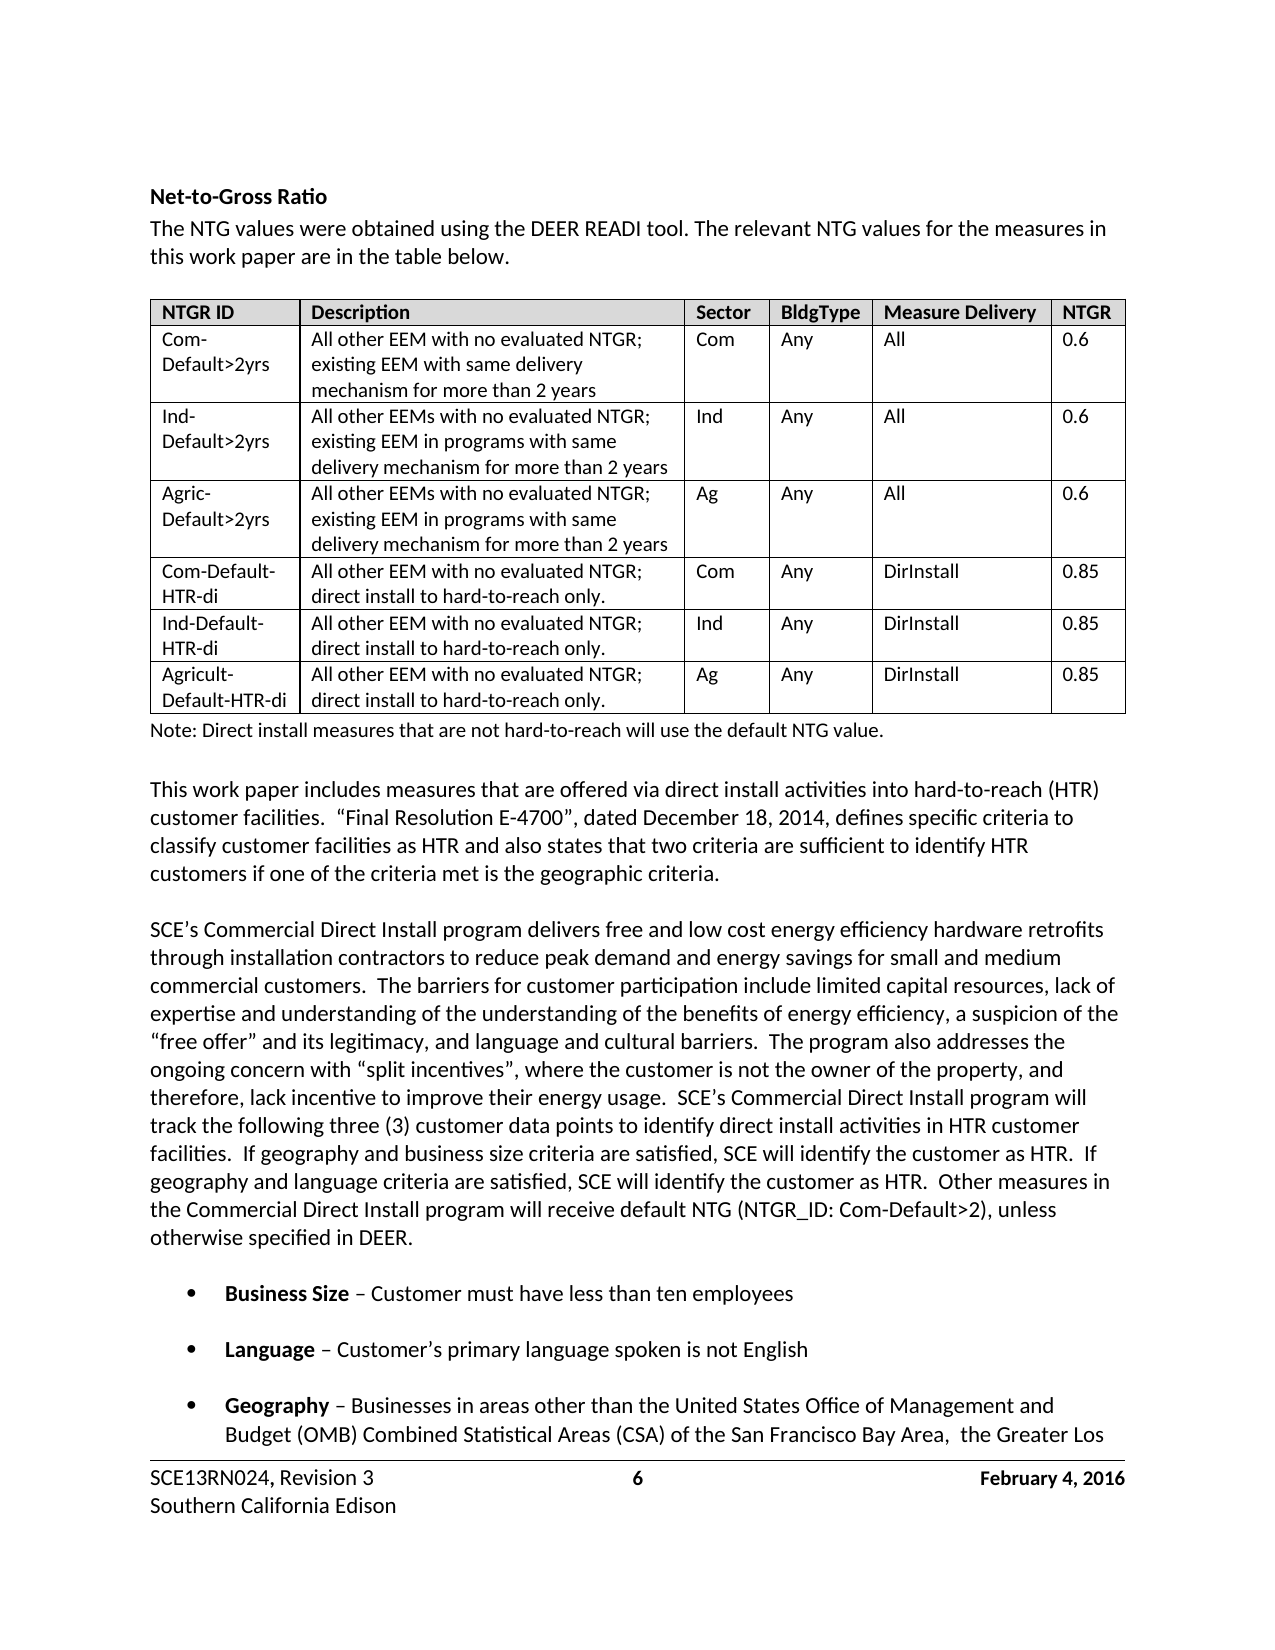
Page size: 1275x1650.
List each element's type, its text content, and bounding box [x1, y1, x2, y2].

table_header BldgType [770, 300, 872, 325]
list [187, 1392, 1125, 1448]
table_cell Any [770, 662, 872, 712]
table_header NTGR ID [151, 300, 299, 325]
table_cell Any [770, 610, 872, 661]
table_cell Any [770, 481, 872, 557]
table_cell Com [685, 558, 769, 609]
table_cell DirInstall [873, 662, 1051, 712]
table_cell Ind [685, 610, 769, 661]
table_cell All [873, 481, 1051, 557]
table_cell Ind [685, 403, 769, 479]
table_cell 0.6 [1052, 481, 1125, 557]
table_cell All [873, 326, 1051, 402]
text SCE’s Commercial Direct Install program delivers free and low cost energy efficiency hardware retrofits through installation contractors to reduce peak demand and energy savings for small and medium commercial customers. The barriers for customer participation include limited capital resources, lack of expertise and understanding of the understanding of the benefits of energy efficiency, a suspicion of the “free offer” and its legitimacy, and language and cultural barriers. The program also addresses the ongoing concern with “split incentives”, where the customer is not the owner of the property, and therefore, lack incentive to improve their energy usage. SCE’s Commercial Direct Install program will track the following three (3) customer data points to identify direct install activities in HTR customer facilities. If geography and business size criteria are satisfied, SCE will identify the customer as HTR. If geography and language criteria are satisfied, SCE will identify the customer as HTR. Other measures in the Commercial Direct Install program will receive default NTG (NTGR_ID: Com-Default>2), unless otherwise specified in DEER. [150, 915, 1125, 1252]
text The NTG values were obtained using the DEER READI tool. The relevant NTG values for the measures in this work paper are in the table below. [150, 214, 1125, 270]
table_cell Any [770, 326, 872, 402]
text Note: Direct install measures that are not hard-to-reach will use the default NTG value. [150, 718, 1125, 743]
list Business Size – Customer must have less than ten employees [187, 1279, 1125, 1308]
table_header Measure Delivery [873, 300, 1051, 325]
table_cell Com-Default>2yrs [151, 326, 299, 402]
table_cell 0.6 [1052, 403, 1125, 479]
table_cell DirInstall [873, 610, 1051, 661]
table_cell Ind-Default-HTR-di [151, 610, 299, 661]
table_cell DirInstall [873, 558, 1051, 609]
table_cell Com [685, 326, 769, 402]
table_cell All [873, 403, 1051, 479]
table_cell All other EEMs with no evaluated NTGR; existing EEM in programs with same delivery mechanism for more than 2 years [301, 481, 684, 557]
table_cell 0.6 [1052, 326, 1125, 402]
table_cell All other EEM with no evaluated NTGR; existing EEM with same delivery mechanism for more than 2 years [301, 326, 684, 402]
table_cell Any [770, 558, 872, 609]
list Language – Customer’s primary language spoken is not English [187, 1336, 1125, 1364]
table_cell Ind-Default>2yrs [151, 403, 299, 479]
table_cell All other EEM with no evaluated NTGR; direct install to hard-to-reach only. [301, 662, 684, 712]
table_cell Ag [685, 481, 769, 557]
table_header Sector [685, 300, 769, 325]
table_header NTGR [1052, 300, 1125, 325]
table_cell 0.85 [1052, 610, 1125, 661]
table_cell All other EEM with no evaluated NTGR; direct install to hard-to-reach only. [301, 558, 684, 609]
table_cell Agric-Default>2yrs [151, 481, 299, 557]
table_cell 0.85 [1052, 558, 1125, 609]
table_cell Com-Default-HTR-di [151, 558, 299, 609]
table_cell Any [770, 403, 872, 479]
table_header Description [301, 300, 684, 325]
table_cell 0.85 [1052, 662, 1125, 712]
table_cell Ag [685, 662, 769, 712]
table_cell All other EEMs with no evaluated NTGR; existing EEM in programs with same delivery mechanism for more than 2 years [301, 403, 684, 479]
table_cell All other EEM with no evaluated NTGR; direct install to hard-to-reach only. [301, 610, 684, 661]
text Net-to-Gross Ratio [150, 182, 1125, 210]
text This work paper includes measures that are offered via direct install activities into hard-to-reach (HTR) customer facilities. “Final Resolution E-4700”, dated December 18, 2014, defines specific criteria to classify customer facilities as HTR and also states that two criteria are sufficient to identify HTR customers if one of the criteria met is the geographic criteria. [150, 775, 1125, 887]
table_cell Agricult-Default-HTR-di [151, 662, 299, 712]
